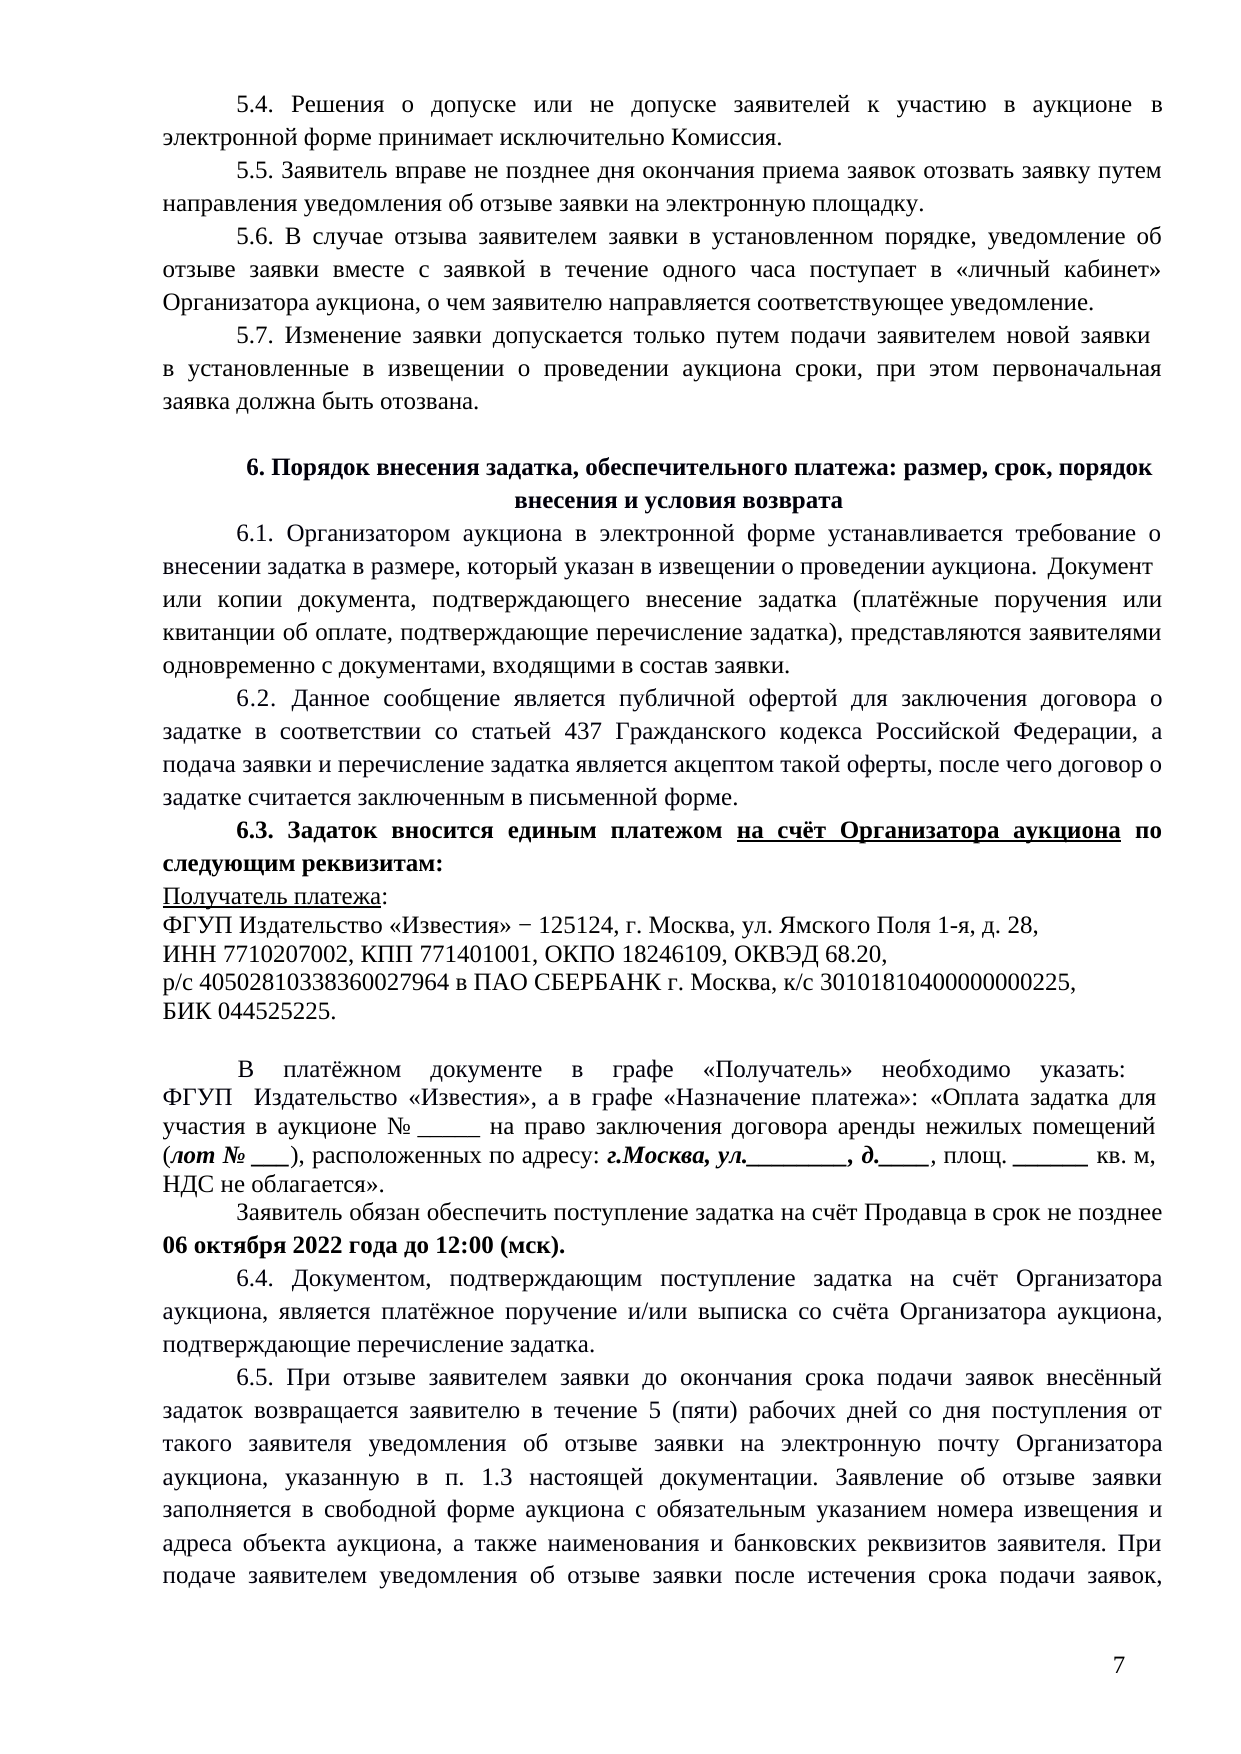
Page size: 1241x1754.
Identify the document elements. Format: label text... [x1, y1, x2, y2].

text Заявитель обязан обеспечить поступление задатка на счёт Продавца в срок не позднее 06 октября 2022 года до 12:00 (мск). [162, 1197, 1163, 1259]
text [162, 1362, 1163, 1589]
text 5.4. Решения о допуске или не допуске заявителей к участию в аукционе в электронной форме принимает исключительно Комиссия. [162, 89, 1162, 150]
text р/с 40502810338360027964 в ПАО СБЕРБАНК г. Москва, к/с 30101810400000000225, [162, 967, 1162, 996]
text ИНН 7710207002, КПП 771401001, ОКПО 18246109, ОКВЭД 68.20, [162, 939, 1162, 967]
text Получатель платежа: [162, 881, 1162, 910]
text 5.7. Изменение заявки допускается только путем подачи заявителем новой заявки в установленные в извещении о проведении аукциона сроки, при этом первоначальная заявка должна быть отозвана. [162, 320, 1162, 414]
text 6.4. Документом, подтверждающим поступление задатка на счёт Организатора аукциона, является платёжное поручение и/или выписка со счёта Организатора аукциона, подтверждающие перечисление задатка. [162, 1263, 1163, 1358]
text 6.1. Организатором аукциона в электронной форме устанавливается требование о внесении задатка в размере, который указан в извещении о проведении аукциона. Документ или копии документа, подтверждающего внесение задатка (платёжные поручения или квитанции об оплате, подтверждающие перечисление задатка), представляются заявителями одновременно с документами, входящими в состав заявки. [162, 518, 1162, 679]
text 5.6. В случае отзыва заявителем заявки в установленном порядке, уведомление об отзыве заявки вместе с заявкой в течение одного часа поступает в «личный кабинет» Организатора аукциона, о чем заявителю направляется соответствующее уведомление. [162, 221, 1162, 316]
text 6. Порядок внесения задатка, обеспечительного платежа: размер, срок, порядок внесения и условия возврата [195, 452, 1162, 514]
text 5.5. Заявитель вправе не позднее дня окончания приема заявок отозвать заявку путем направления уведомления об отзыве заявки на электронную площадку. [162, 155, 1162, 216]
text В платёжном документе в графе «Получатель» необходимо указать: ФГУП Издательство «Известия», а в графе «Назначение платежа»: «Оплата задатка для участия в аукционе № _____ на право заключения договора аренды нежилых помещений (лот № ___), расположенных по адресу: г.Москва, ул.________, д.____, площ. ______ кв. м, НДС не облагается». [162, 1054, 1156, 1197]
text 6.3. Задаток вносится единым платежом на счёт Организатора аукциона по следующим реквизитам: [162, 815, 1162, 877]
text БИК 044525225. [162, 996, 1162, 1025]
text ФГУП Издательство «Известия» − 125124, г. Москва, ул. Ямского Поля 1-я, д. 28, [162, 910, 1162, 939]
text 6.2. Данное сообщение является публичной офертой для заключения договора о задатке в соответствии со статьей 437 Гражданского кодекса Российской Федерации, а подача заявки и перечисление задатка является акцептом такой оферты, после чего договор о задатке считается заключенным в письменной форме. [162, 683, 1163, 811]
